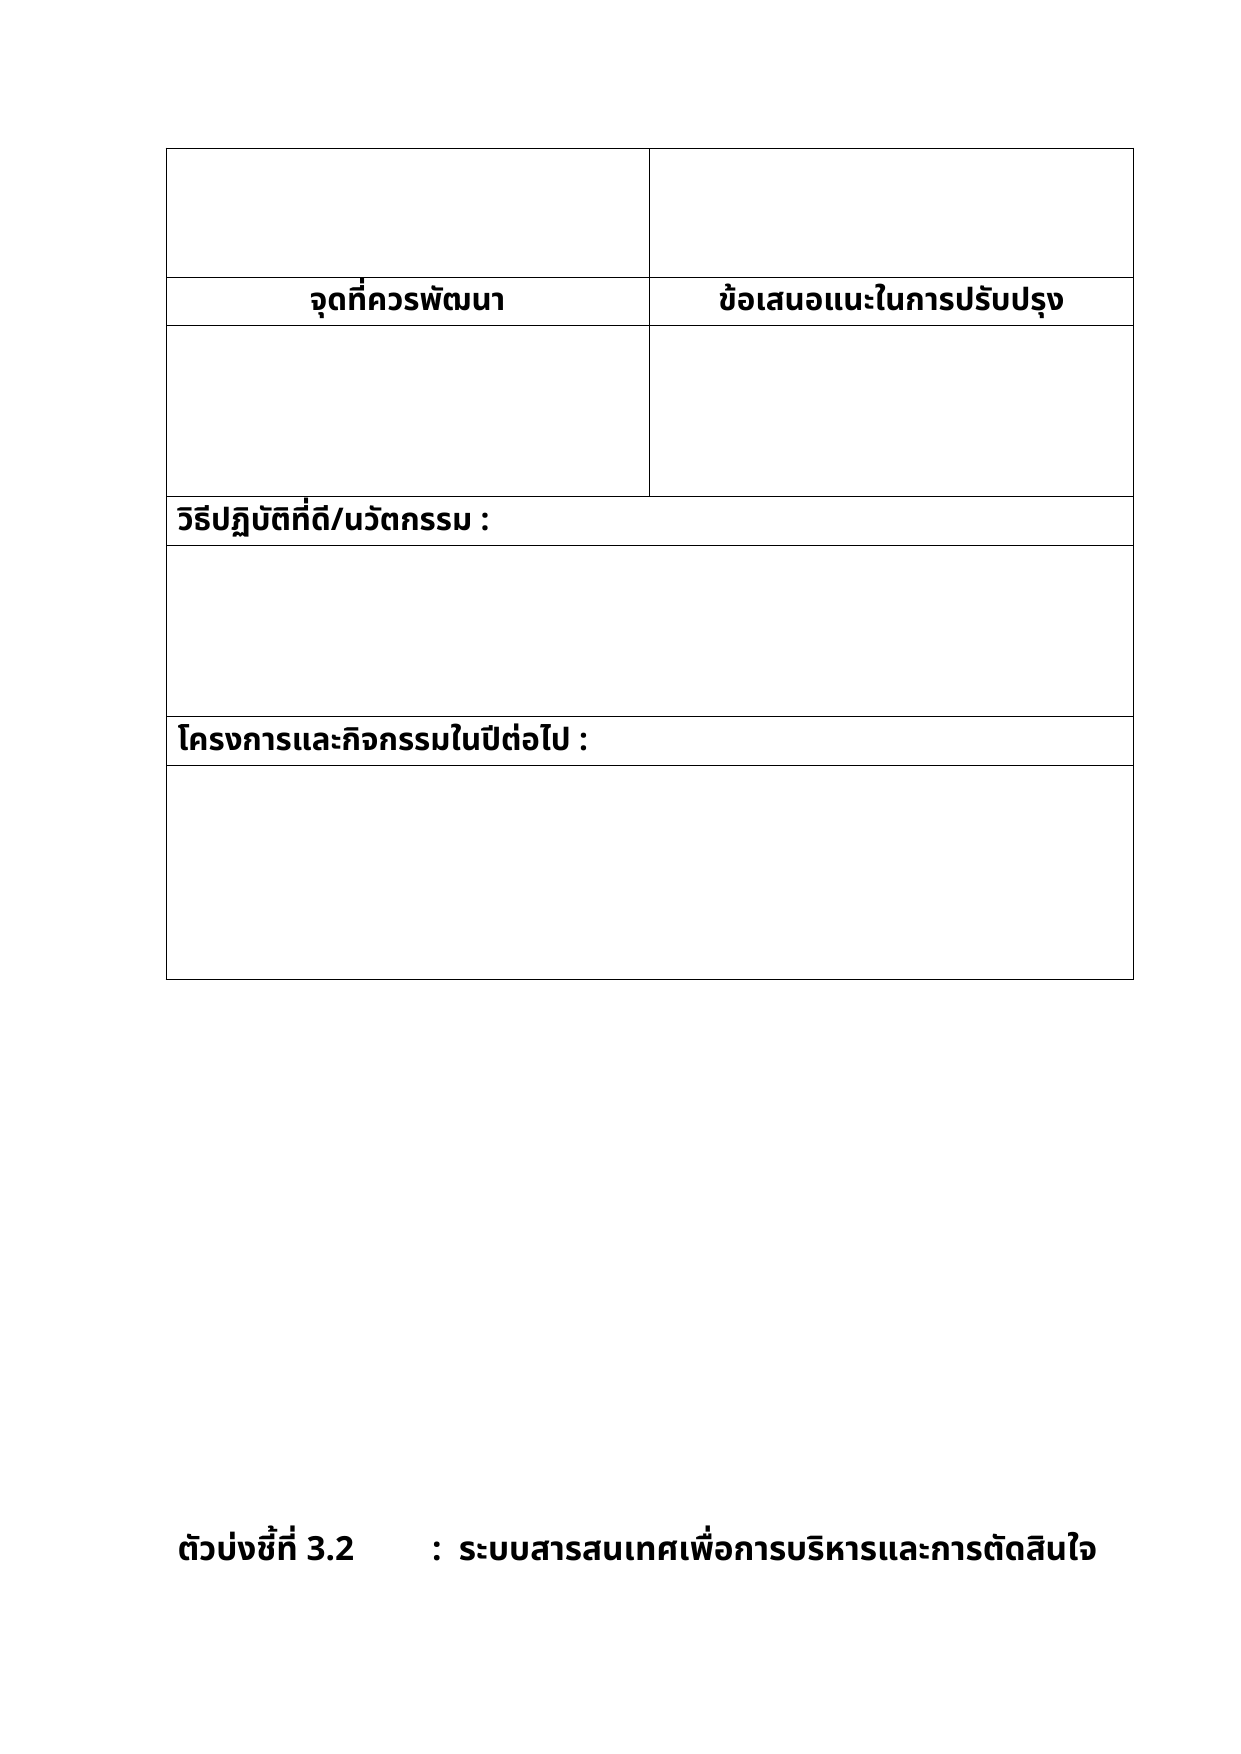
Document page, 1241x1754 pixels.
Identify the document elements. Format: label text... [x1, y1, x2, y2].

text ตัวบ่งชี้ที่ 3.2 : ระบบสารสนเทศเพื่อการบริหารและการตัดสินใจ [177, 1525, 1120, 1576]
table_cell โครงการและกิจกรรมในปีต่อไป : [167, 717, 1133, 765]
table_cell วิธีปฏิบัติที่ดี/นวัตกรรม : [167, 497, 1133, 545]
table_cell [650, 326, 1133, 496]
table_cell [167, 149, 649, 277]
table_cell [167, 546, 1133, 716]
table_cell [167, 766, 1133, 979]
table_cell [167, 326, 649, 496]
table_cell จุดที่ควรพัฒนา [167, 278, 649, 325]
table_cell [650, 149, 1133, 277]
table_cell ข้อเสนอแนะในการปรับปรุง [650, 278, 1133, 325]
